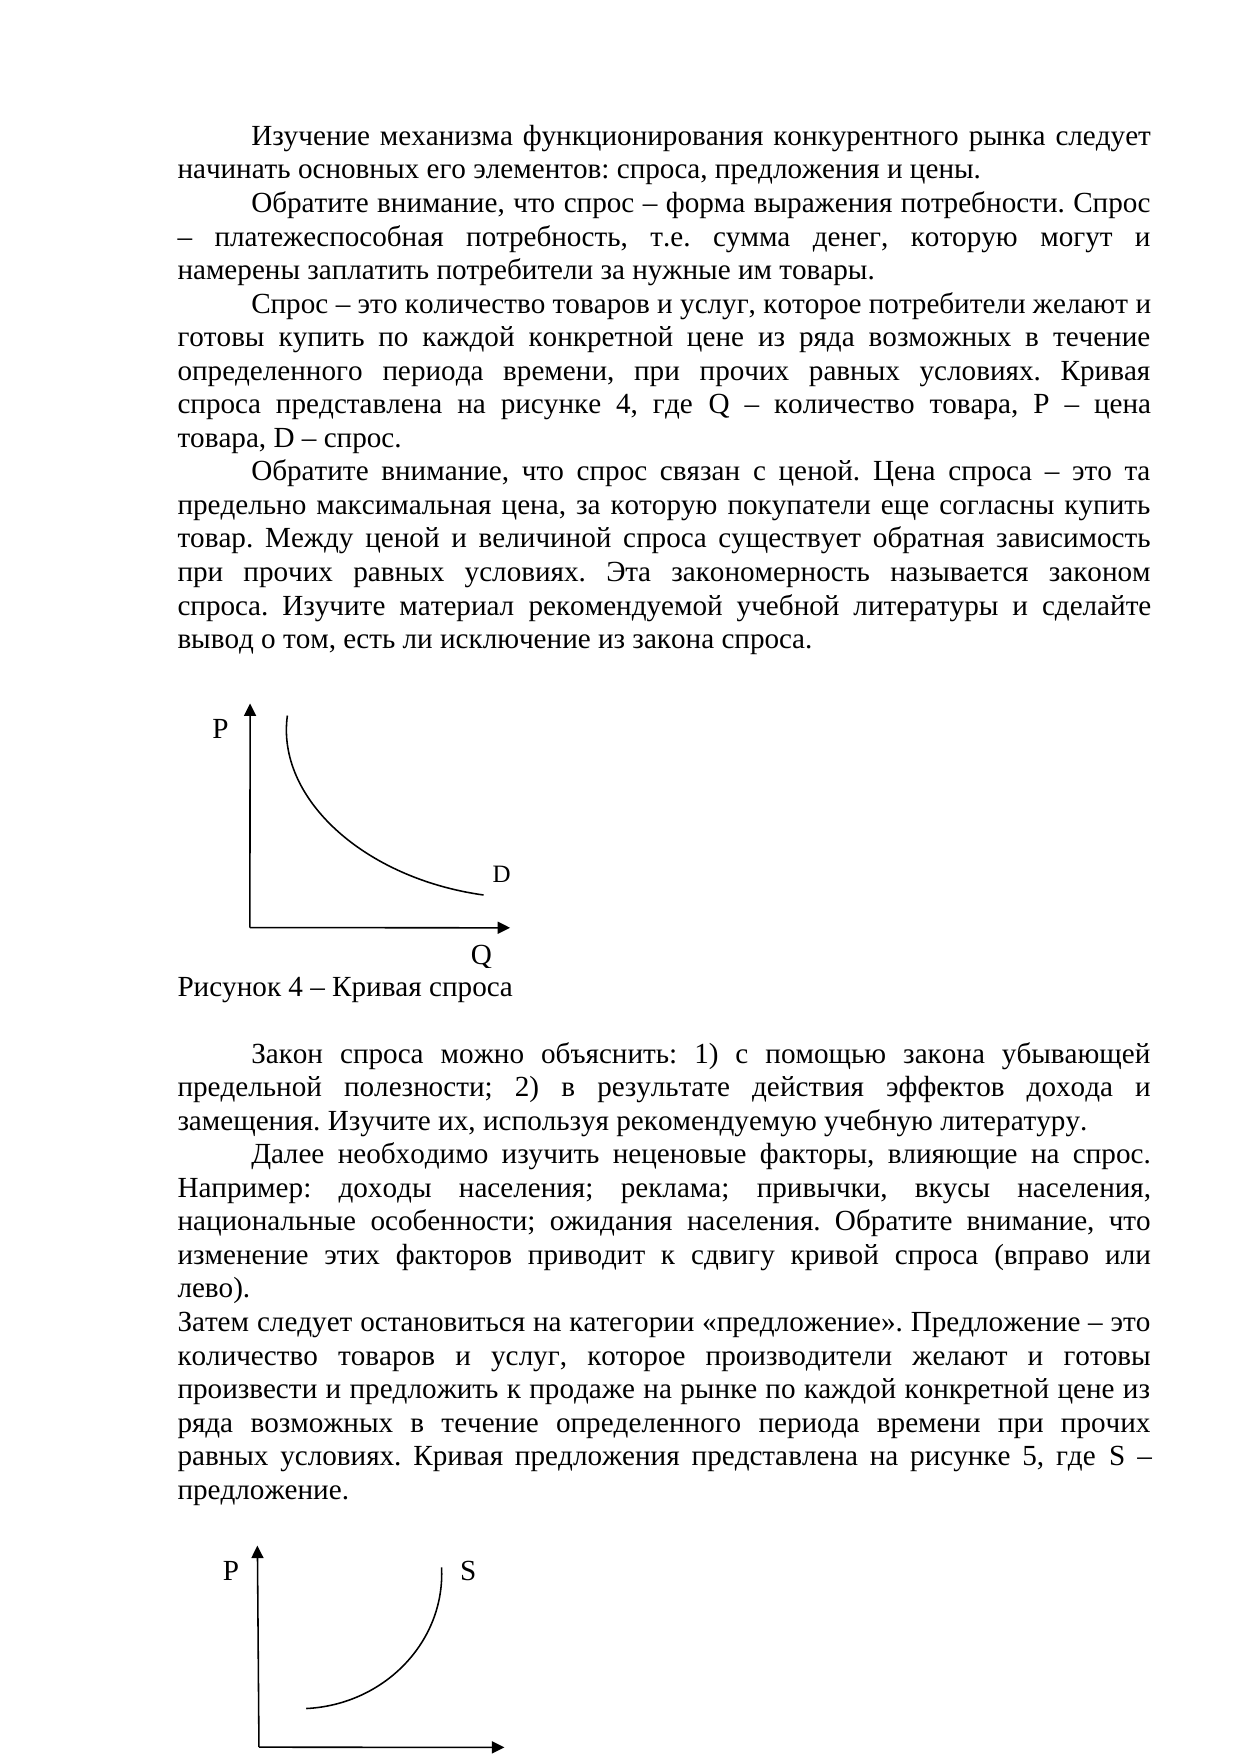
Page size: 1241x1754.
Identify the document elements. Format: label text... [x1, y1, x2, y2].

text Спрос – это количество товаров и услуг, которое потребители желают и готовы купить по каждой конкретной цене из ряда возможных в течение определенного периода времени, при прочих равных условиях. Кривая спроса представлена на рисунке 4, где Q – количество товара, Р – цена товара, D – спрос. [177, 286, 1152, 453]
text Рисунок 4 – Кривая спроса [177, 969, 1152, 1002]
text Затем следует остановиться на категории «предложение». Предложение – это количество товаров и услуг, которое производители желают и готовы произвести и предложить к продаже на рынке по каждой конкретной цене из ряда возможных в течение определенного периода времени при прочих равных условиях. Кривая предложения представлена на рисунке 5, где S – предложение. [177, 1304, 1152, 1505]
text Обратите внимание, что спрос – форма выражения потребности. Спрос – платежеспособная потребность, т.е. сумма денег, которую могут и намерены заплатить потребители за нужные им товары. [177, 185, 1152, 286]
text Изучение механизма функционирования конкурентного рынка следует начинать основных его элементов: спроса, предложения и цены. [177, 118, 1152, 185]
text Закон спроса можно объяснить: 1) с помощью закона убывающей предельной полезности; 2) в результате действия эффектов дохода и замещения. Изучите их, используя рекомендуемую учебную литературу. [177, 1036, 1152, 1136]
text Далее необходимо изучить неценовые факторы, влияющие на спрос. Например: доходы населения; реклама; привычки, вкусы населения, национальные особенности; ожидания населения. Обратите внимание, что изменение этих факторов приводит к сдвигу кривой спроса (вправо или лево). [177, 1136, 1152, 1304]
text Обратите внимание, что спрос связан с ценой. Цена спроса – это та предельно максимальная цена, за которую покупатели еще согласны купить товар. Между ценой и величиной спроса существует обратная зависимость при прочих равных условиях. Эта закономерность называется законом спроса. Изучите материал рекомендуемой учебной литературы и сделайте вывод о том, есть ли исключение из закона спроса. [177, 453, 1152, 655]
